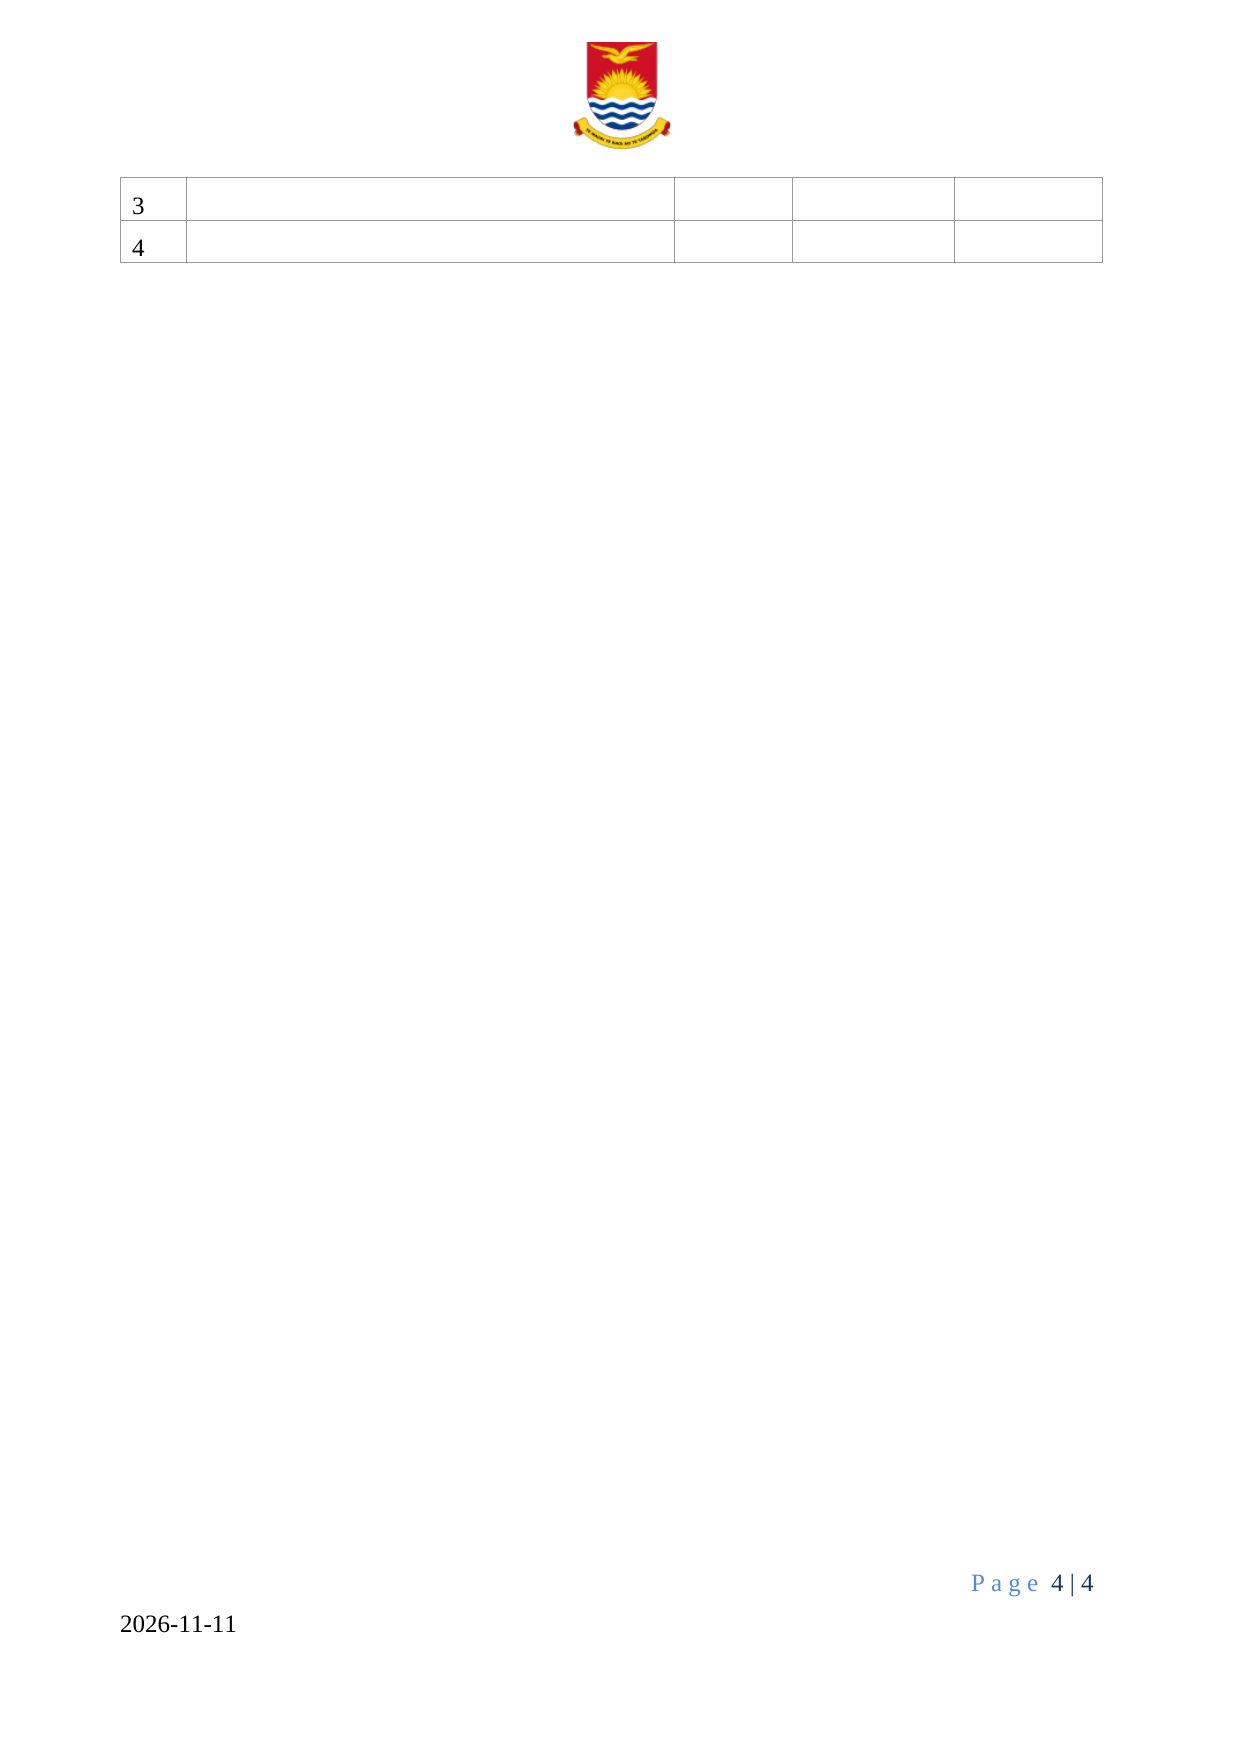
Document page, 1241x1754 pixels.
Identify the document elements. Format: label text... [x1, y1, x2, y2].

table_cell [187, 178, 674, 219]
table_cell 3 [121, 178, 186, 219]
table_cell [793, 178, 954, 219]
picture [573, 42, 671, 149]
table_cell [955, 178, 1102, 219]
table_cell [675, 221, 792, 262]
table_cell [793, 221, 954, 262]
table_cell 4 [121, 221, 186, 262]
table_cell [187, 221, 674, 262]
table_cell [955, 221, 1102, 262]
table_cell [675, 178, 792, 219]
